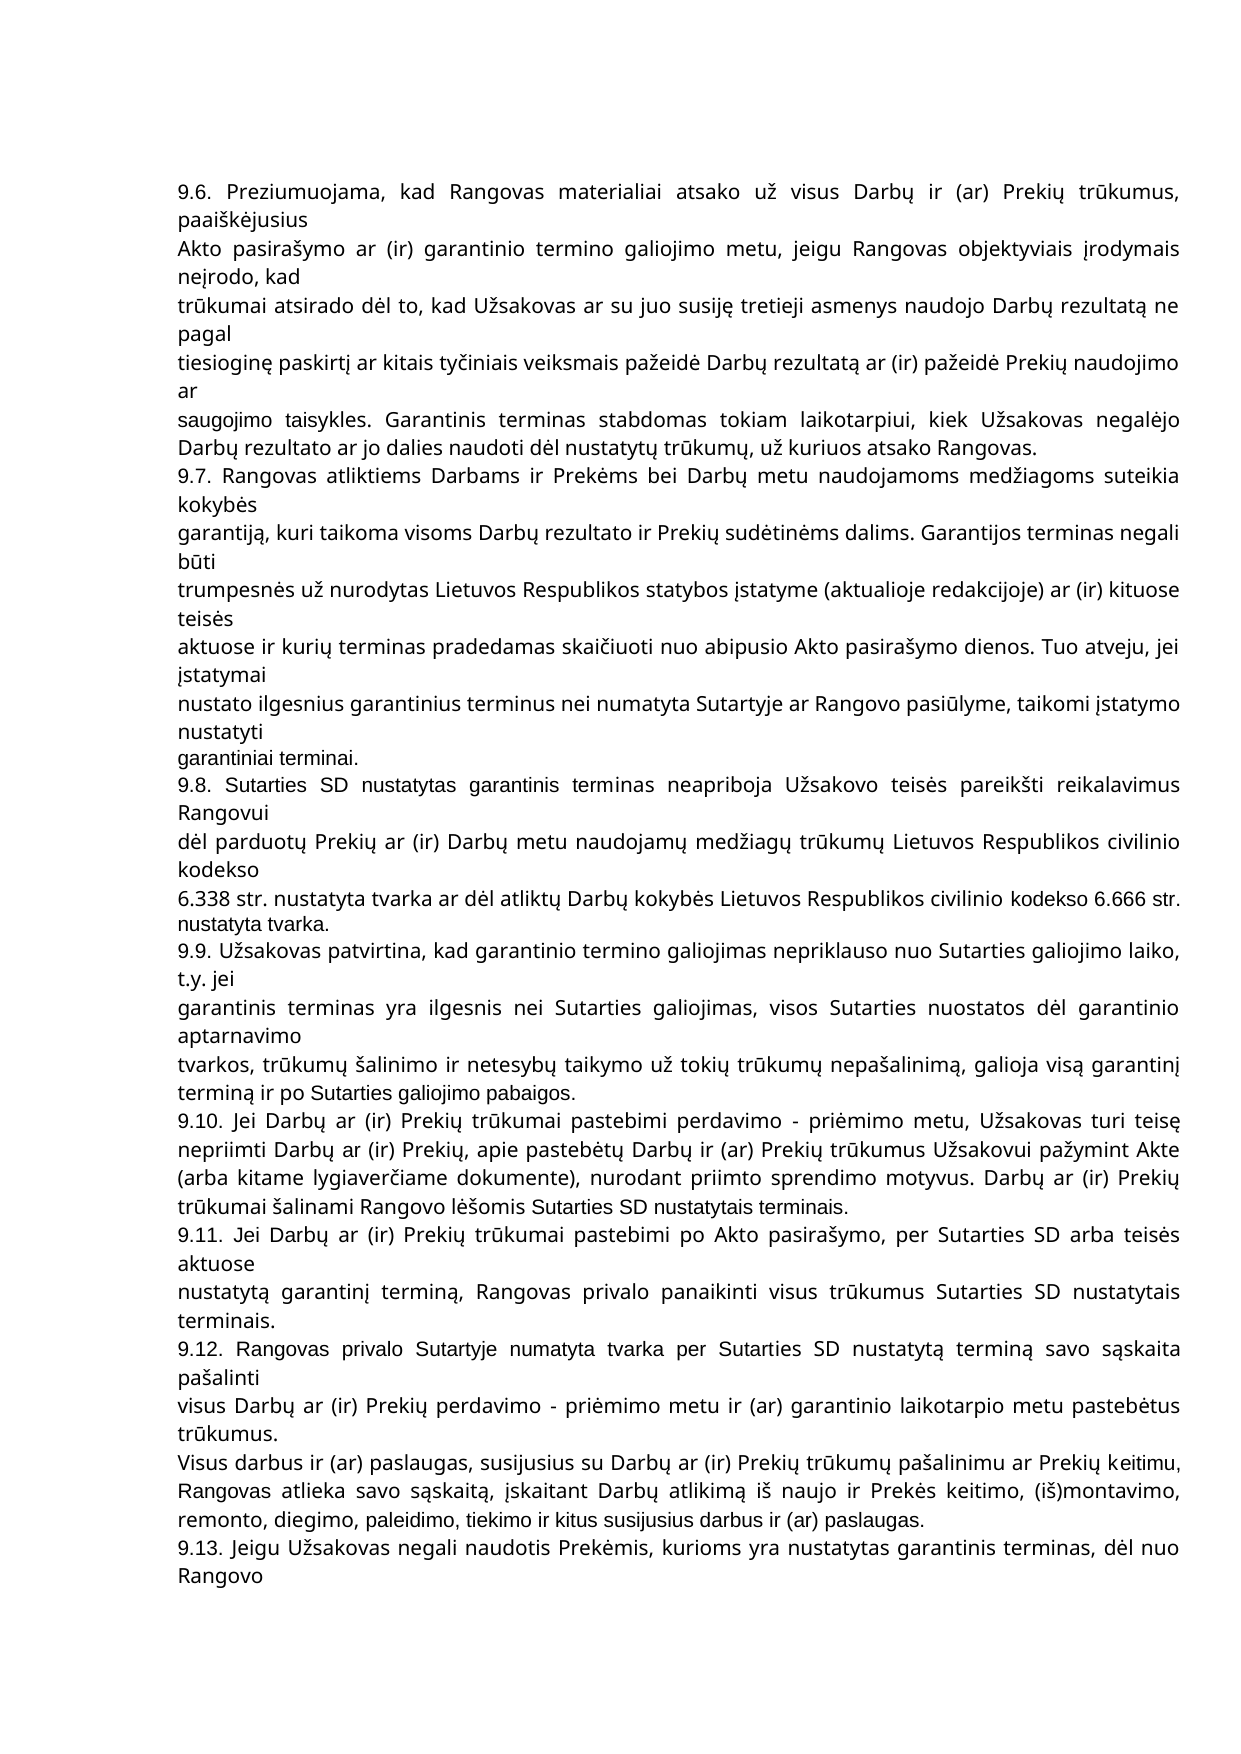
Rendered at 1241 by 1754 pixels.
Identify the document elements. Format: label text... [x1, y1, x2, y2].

text trūkumai atsirado dėl to, kad Užsakovas ar su juo susiję tretieji asmenys naudojo Darbų rezultatą ne pagal [177, 291, 1181, 348]
text trumpesnės už nurodytas Lietuvos Respublikos statybos įstatyme (aktualioje redakcijoje) ar (ir) kituose teisės [177, 575, 1181, 632]
text garantiniai terminai. [177, 746, 1181, 770]
text 9.13. Jeigu Užsakovas negali naudotis Prekėmis, kurioms yra nustatytas garantinis terminas, dėl nuo Rangovo [177, 1533, 1181, 1590]
text tiesioginę paskirtį ar kitais tyčiniais veiksmais pažeidė Darbų rezultatą ar (ir) pažeidė Prekių naudojimo ar [177, 348, 1181, 405]
text garantinis terminas yra ilgesnis nei Sutarties galiojimas, visos Sutarties nuostatos dėl garantinio aptarnavimo [177, 993, 1181, 1050]
text aktuose ir kurių terminas pradedamas skaičiuoti nuo abipusio Akto pasirašymo dienos. Tuo atveju, jei įstatymai [177, 632, 1181, 689]
text 9.8. Sutarties SD nustatytas garantinis terminas neapriboja Užsakovo teisės pareikšti reikalavimus Rangovui [177, 770, 1181, 827]
text 9.6. Preziumuojama, kad Rangovas materialiai atsako už visus Darbų ir (ar) Prekių trūkumus, paaiškėjusius [177, 177, 1181, 234]
text garantiją, kuri taikoma visoms Darbų rezultato ir Prekių sudėtinėms dalims. Garantijos terminas negali būti [177, 518, 1181, 575]
text 9.7. Rangovas atliktiems Darbams ir Prekėms bei Darbų metu naudojamoms medžiagoms suteikia kokybės [177, 462, 1181, 518]
text 9.11. Jei Darbų ar (ir) Prekių trūkumai pastebimi po Akto pasirašymo, per Sutarties SD arba teisės aktuose [177, 1220, 1181, 1277]
text tvarkos, trūkumų šalinimo ir netesybų taikymo už tokių trūkumų nepašalinimą, galioja visą garantinį terminą ir po Sutarties galiojimo pabaigos. [177, 1050, 1181, 1107]
text 6.338 str. nustatyta tvarka ar dėl atliktų Darbų kokybės Lietuvos Respublikos civilinio kodekso 6.666 str. nustatyta tvarka. [177, 884, 1181, 936]
text saugojimo taisykles. Garantinis terminas stabdomas tokiam laikotarpiui, kiek Užsakovas negalėjo Darbų rezultato ar jo dalies naudoti dėl nustatytų trūkumų, už kuriuos atsako Rangovas. [177, 405, 1181, 462]
text 9.10. Jei Darbų ar (ir) Prekių trūkumai pastebimi perdavimo - priėmimo metu, Užsakovas turi teisę nepriimti Darbų ar (ir) Prekių, apie pastebėtų Darbų ir (ar) Prekių trūkumus Užsakovui pažymint Akte (arba kitame lygiaverčiame dokumente), nurodant priimto sprendimo motyvus. Darbų ar (ir) Prekių trūkumai šalinami Rangovo lėšomis Sutarties SD nustatytais terminais. [177, 1107, 1181, 1220]
text Akto pasirašymo ar (ir) garantinio termino galiojimo metu, jeigu Rangovas objektyviais įrodymais neįrodo, kad [177, 234, 1181, 291]
text dėl parduotų Prekių ar (ir) Darbų metu naudojamų medžiagų trūkumų Lietuvos Respublikos civilinio kodekso [177, 827, 1181, 884]
text nustatytą garantinį terminą, Rangovas privalo panaikinti visus trūkumus Sutarties SD nustatytais terminais. [177, 1277, 1181, 1334]
text visus Darbų ar (ir) Prekių perdavimo - priėmimo metu ir (ar) garantinio laikotarpio metu pastebėtus trūkumus. [177, 1391, 1181, 1448]
text 9.12. Rangovas privalo Sutartyje numatyta tvarka per Sutarties SD nustatytą terminą savo sąskaita pašalinti [177, 1334, 1181, 1391]
text 9.9. Užsakovas patvirtina, kad garantinio termino galiojimas nepriklauso nuo Sutarties galiojimo laiko, t.y. jei [177, 936, 1181, 993]
text nustato ilgesnius garantinius terminus nei numatyta Sutartyje ar Rangovo pasiūlyme, taikomi įstatymo nustatyti [177, 689, 1181, 746]
text Visus darbus ir (ar) paslaugas, susijusius su Darbų ar (ir) Prekių trūkumų pašalinimu ar Prekių keitimu, Rangovas atlieka savo sąskaitą, įskaitant Darbų atlikimą iš naujo ir Prekės keitimo, (iš)montavimo, remonto, diegimo, paleidimo, tiekimo ir kitus susijusius darbus ir (ar) paslaugas. [177, 1448, 1181, 1533]
